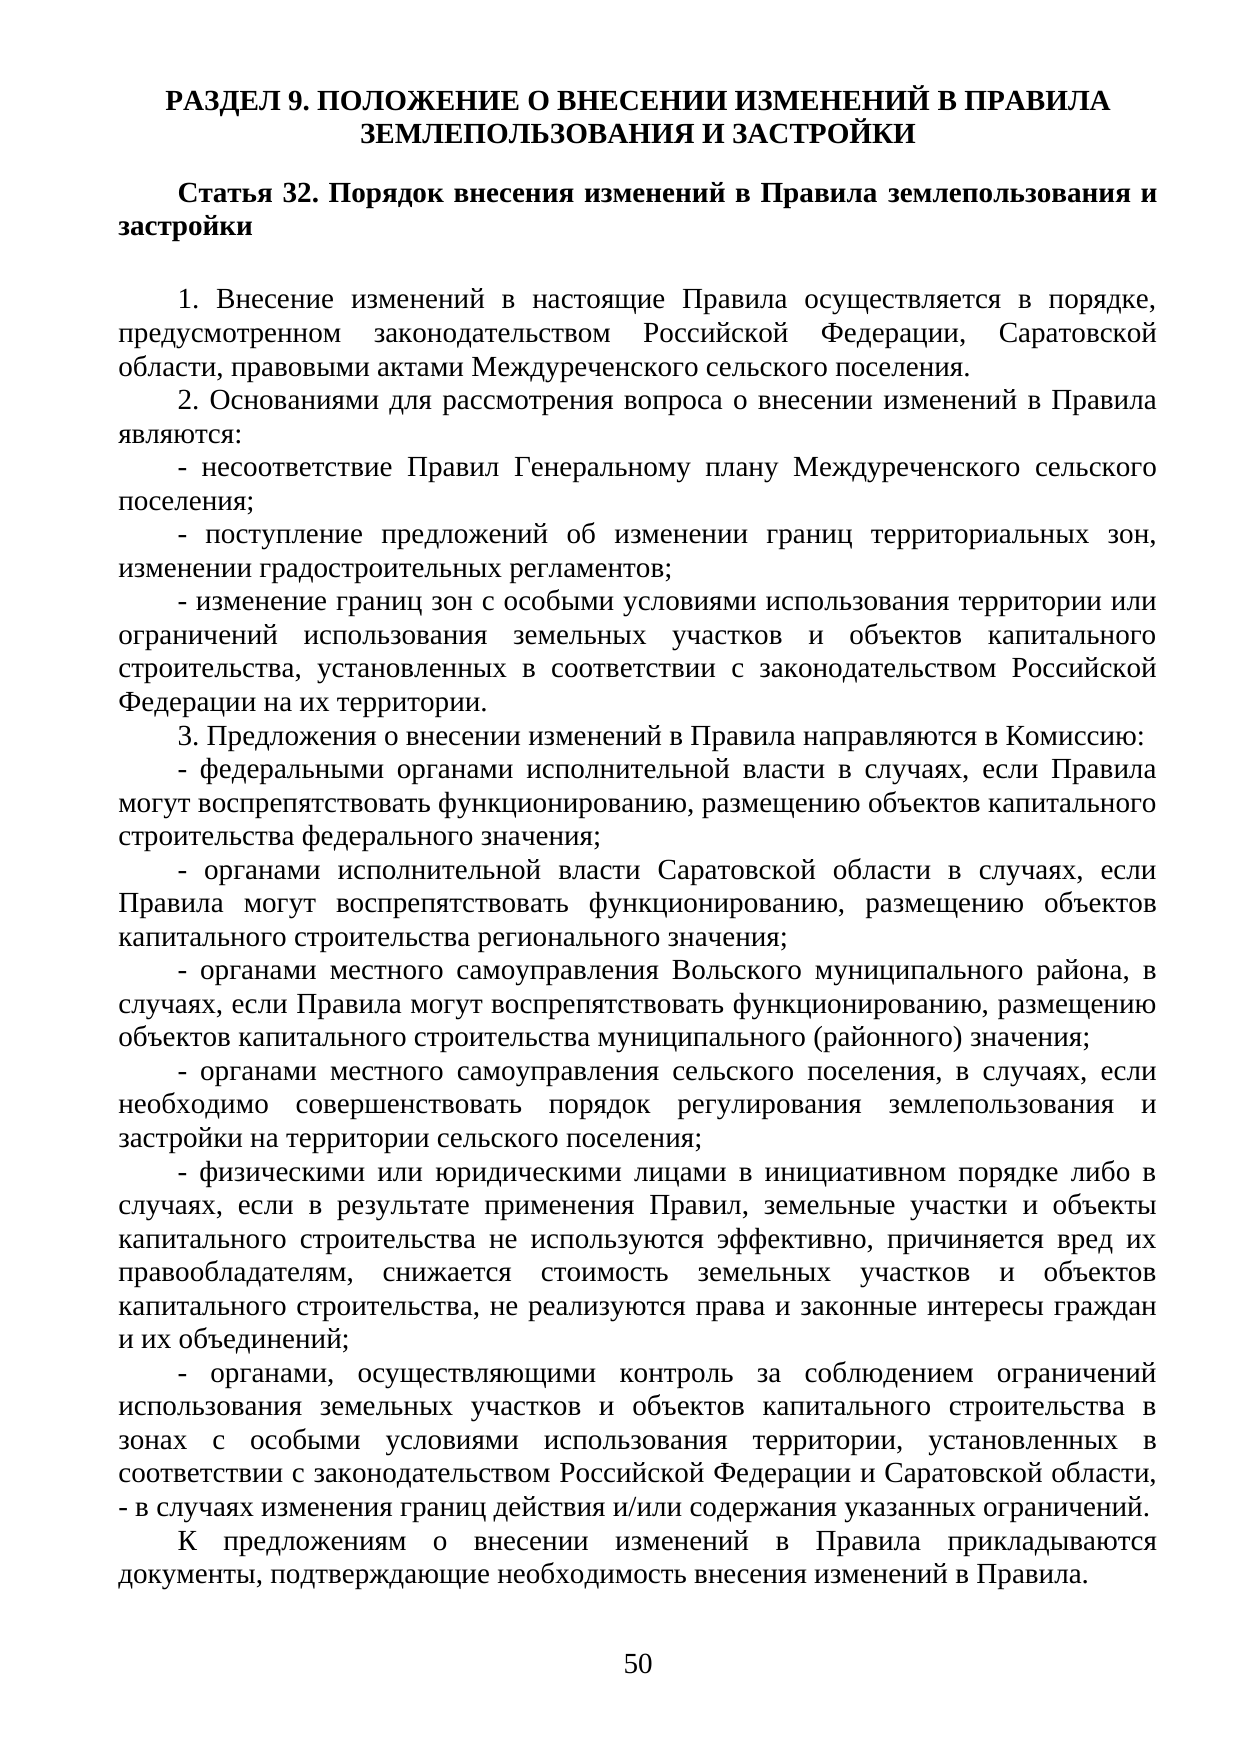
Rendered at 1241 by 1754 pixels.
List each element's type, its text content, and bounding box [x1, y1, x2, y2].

text - физическими или юридическими лицами в инициативном порядке либо в случаях, если в результате применения Правил, земельные участки и объекты капитального строительства не используются эффективно, причиняется вред их правообладателям, снижается стоимость земельных участков и объектов капитального строительства, не реализуются права и законные интересы граждан и их объединений; [118, 1154, 1157, 1355]
text - изменение границ зон с особыми условиями использования территории или ограничений использования земельных участков и объектов капитального строительства, установленных в соответствии с законодательством Российской Федерации на их территории. [118, 583, 1157, 718]
subtitle РАЗДЕЛ 9. ПОЛОЖЕНИЕ О ВНЕСЕНИИ ИЗМЕНЕНИЙ В ПРАВИЛА ЗЕМЛЕПОЛЬЗОВАНИЯ И ЗАСТРОЙКИ [118, 83, 1157, 150]
subtitle Статья 32. Порядок внесения изменений в Правила землепользования и застройки [118, 175, 1157, 242]
text 1. Внесение изменений в настоящие Правила осуществляется в порядке, предусмотренном законодательством Российской Федерации, Саратовской области, правовыми актами Междуреченского сельского поселения. [118, 282, 1157, 382]
text - федеральными органами исполнительной власти в случаях, если Правила могут воспрепятствовать функционированию, размещению объектов капитального строительства федерального значения; [118, 751, 1157, 852]
text - органами местного самоуправления Вольского муниципального района, в случаях, если Правила могут воспрепятствовать функционированию, размещению объектов капитального строительства муниципального (районного) значения; [118, 952, 1157, 1053]
text - органами исполнительной власти Саратовской области в случаях, если Правила могут воспрепятствовать функционированию, размещению объектов капитального строительства регионального значения; [118, 852, 1157, 952]
text - органами, осуществляющими контроль за соблюдением ограничений использования земельных участков и объектов капитального строительства в зонах с особыми условиями использования территории, установленных в соответствии с законодательством Российской Федерации и Саратовской области, - в случаях изменения границ действия и/или содержания указанных ограничений. [118, 1355, 1157, 1523]
text - поступление предложений об изменении границ территориальных зон, изменении градостроительных регламентов; [118, 516, 1157, 583]
text 3. Предложения о внесении изменений в Правила направляются в Комиссию: [118, 718, 1157, 751]
text - органами местного самоуправления сельского поселения, в случаях, если необходимо совершенствовать порядок регулирования землепользования и застройки на территории сельского поселения; [118, 1053, 1157, 1154]
text - несоответствие Правил Генеральному плану Междуреченского сельского поселения; [118, 449, 1157, 516]
text К предложениям о внесении изменений в Правила прикладываются документы, подтверждающие необходимость внесения изменений в Правила. [118, 1523, 1157, 1590]
text 2. Основаниями для рассмотрения вопроса о внесении изменений в Правила являются: [118, 382, 1157, 449]
